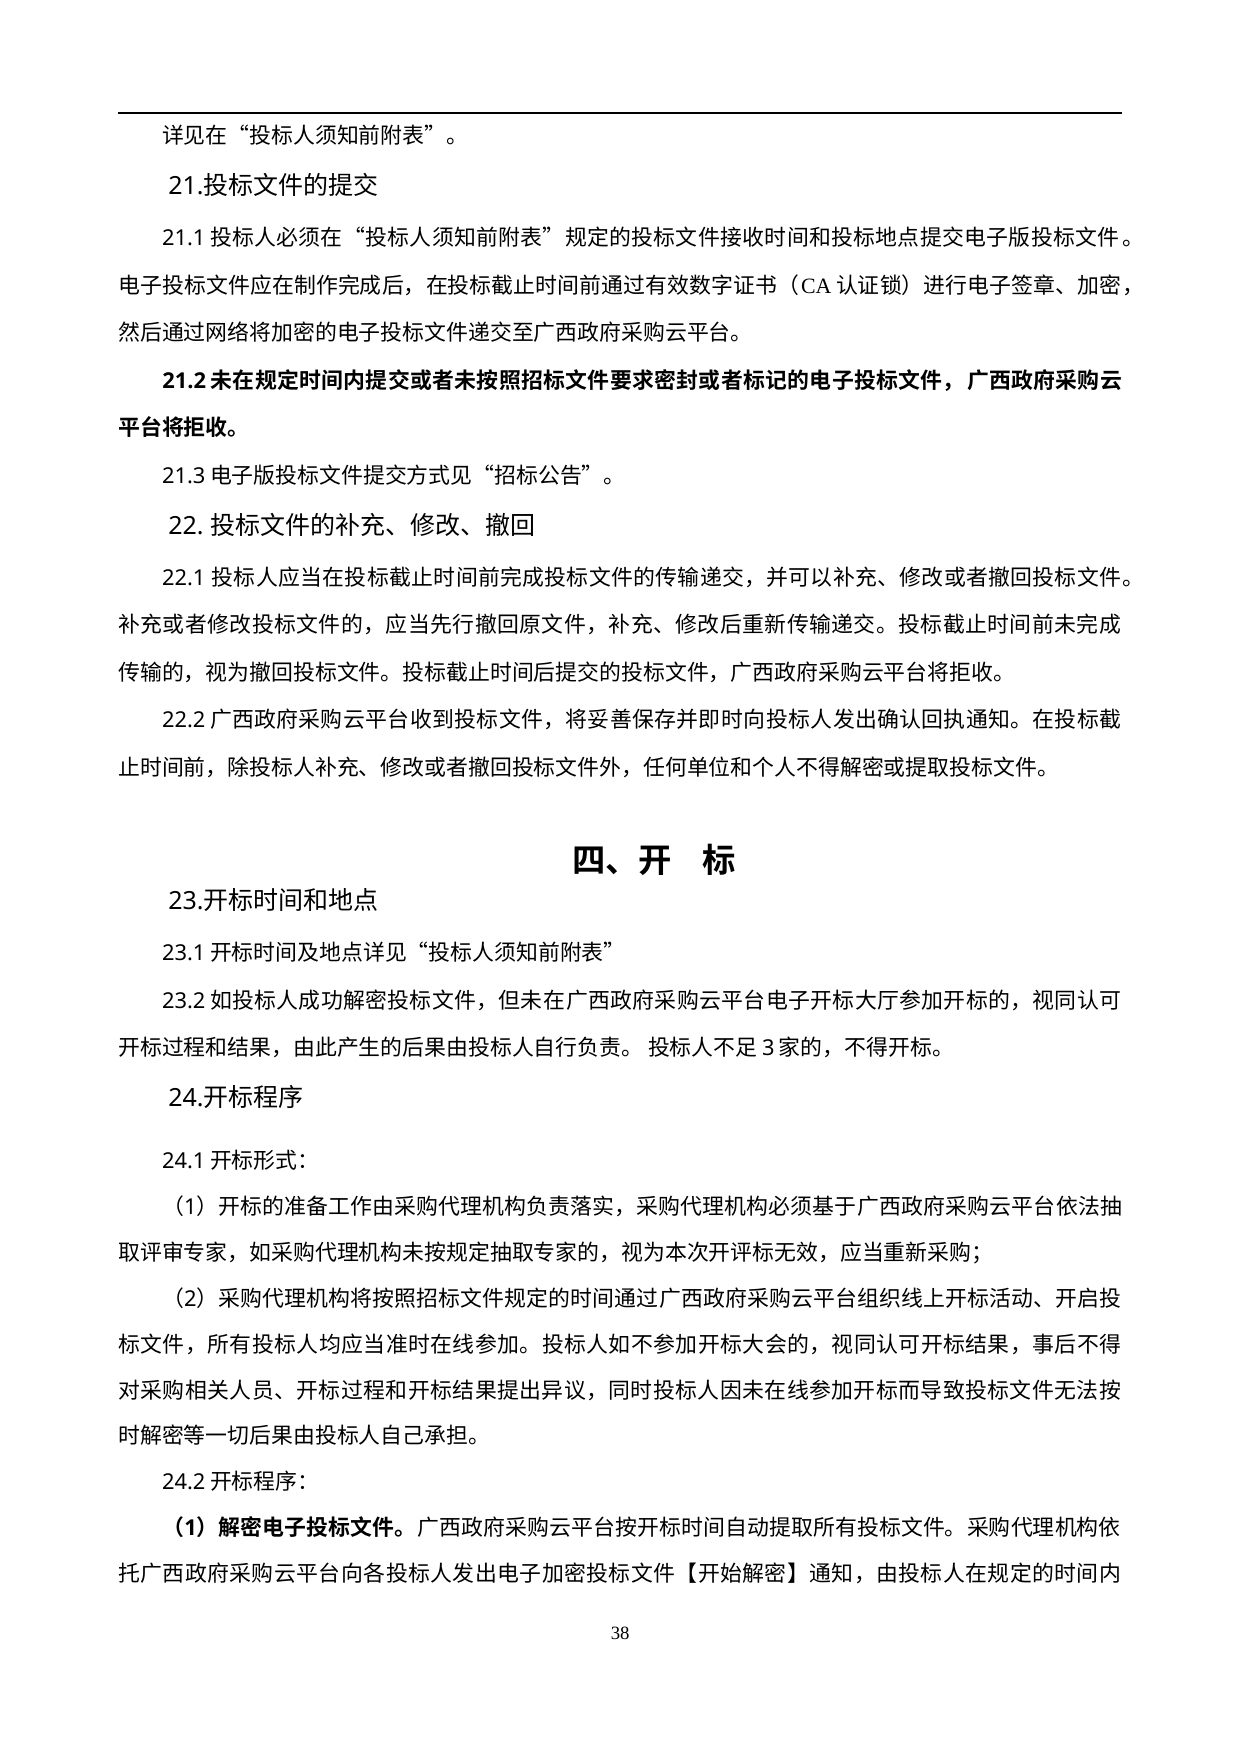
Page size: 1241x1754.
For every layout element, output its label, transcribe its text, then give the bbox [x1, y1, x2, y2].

text （2）采购代理机构将按照招标文件规定的时间通过广西政府采购云平台组织线上开标活动、开启投标文件，所有投标人均应当准时在线参加。投标人如不参加开标大会的，视同认可开标结果，事后不得对采购相关人员、开标过程和开标结果提出异议，同时投标人因未在线参加开标而导致投标文件无法按时解密等一切后果由投标人自己承担。 [118, 1270, 1122, 1453]
text 23.2如投标人成功解密投标文件，但未在广西政府采购云平台电子开标大厅参加开标的，视同认可开标过程和结果，由此产生的后果由投标人自行负责。 投标人不足3家的，不得开标。 [118, 983, 1122, 1062]
text 23.1开标时间及地点详见“投标人须知前附表” [118, 935, 1122, 967]
text 22. 投标文件的补充、修改、撤回 [118, 505, 1122, 542]
text 24.开标程序 [118, 1078, 1122, 1114]
subtitle 四、开 标 [118, 839, 1122, 881]
text 21.投标文件的提交 [118, 166, 1122, 202]
text 23.开标时间和地点 [118, 881, 1122, 917]
text 24.1开标形式： [118, 1132, 1122, 1178]
text 24.2开标程序： [118, 1453, 1122, 1499]
text 详见在“投标人须知前附表”。 [118, 118, 1122, 150]
text 21.1投标人必须在“投标人须知前附表”规定的投标文件接收时间和投标地点提交电子版投标文件。电子投标文件应在制作完成后，在投标截止时间前通过有效数字证书（CA认证锁）进行电子签章、加密，然后通过网络将加密的电子投标文件递交至广西政府采购云平台。 [118, 220, 1122, 347]
text 22.1 投标人应当在投标截止时间前完成投标文件的传输递交，并可以补充、修改或者撤回投标文件。补充或者修改投标文件的，应当先行撤回原文件，补充、修改后重新传输递交。投标截止时间前未完成传输的，视为撤回投标文件。投标截止时间后提交的投标文件，广西政府采购云平台将拒收。 [118, 560, 1122, 686]
text （1）开标的准备工作由采购代理机构负责落实，采购代理机构必须基于广西政府采购云平台依法抽取评审专家，如采购代理机构未按规定抽取专家的，视为本次开评标无效，应当重新采购； [118, 1178, 1122, 1270]
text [118, 1499, 1122, 1591]
text 22.2广西政府采购云平台收到投标文件，将妥善保存并即时向投标人发出确认回执通知。在投标截止时间前，除投标人补充、修改或者撤回投标文件外，任何单位和个人不得解密或提取投标文件。 [118, 702, 1122, 782]
text 21.3电子版投标文件提交方式见“招标公告”。 [118, 458, 1122, 489]
text 21.2未在规定时间内提交或者未按照招标文件要求密封或者标记的电子投标文件，广西政府采购云平台将拒收。 [118, 363, 1122, 442]
